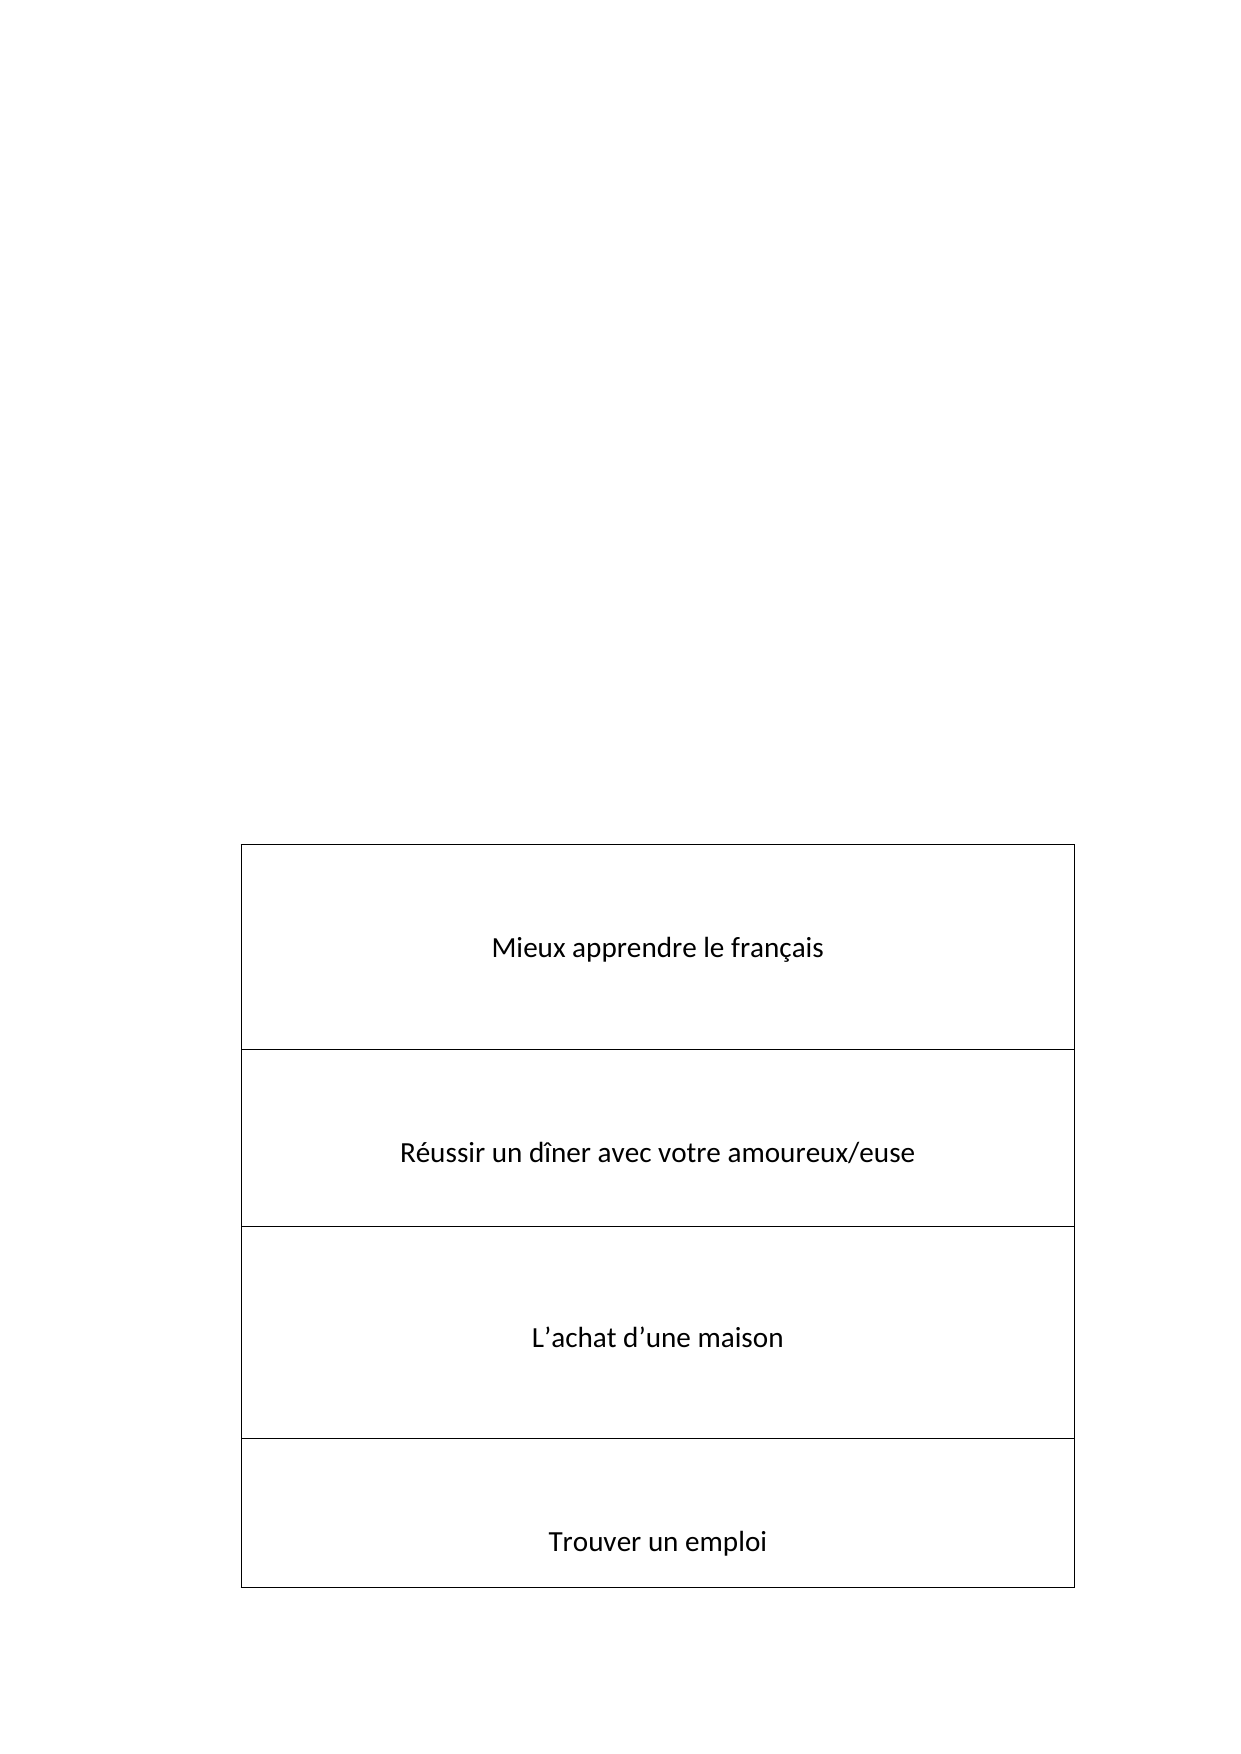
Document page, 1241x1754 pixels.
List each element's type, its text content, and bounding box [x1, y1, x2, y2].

table_cell L’achat d’une maison [242, 1227, 1074, 1438]
table_header Mieux apprendre le français [242, 845, 1074, 1049]
table_cell Trouver un emploi [242, 1439, 1074, 1587]
table_cell Réussir un dîner avec votre amoureux/euse [242, 1050, 1074, 1226]
